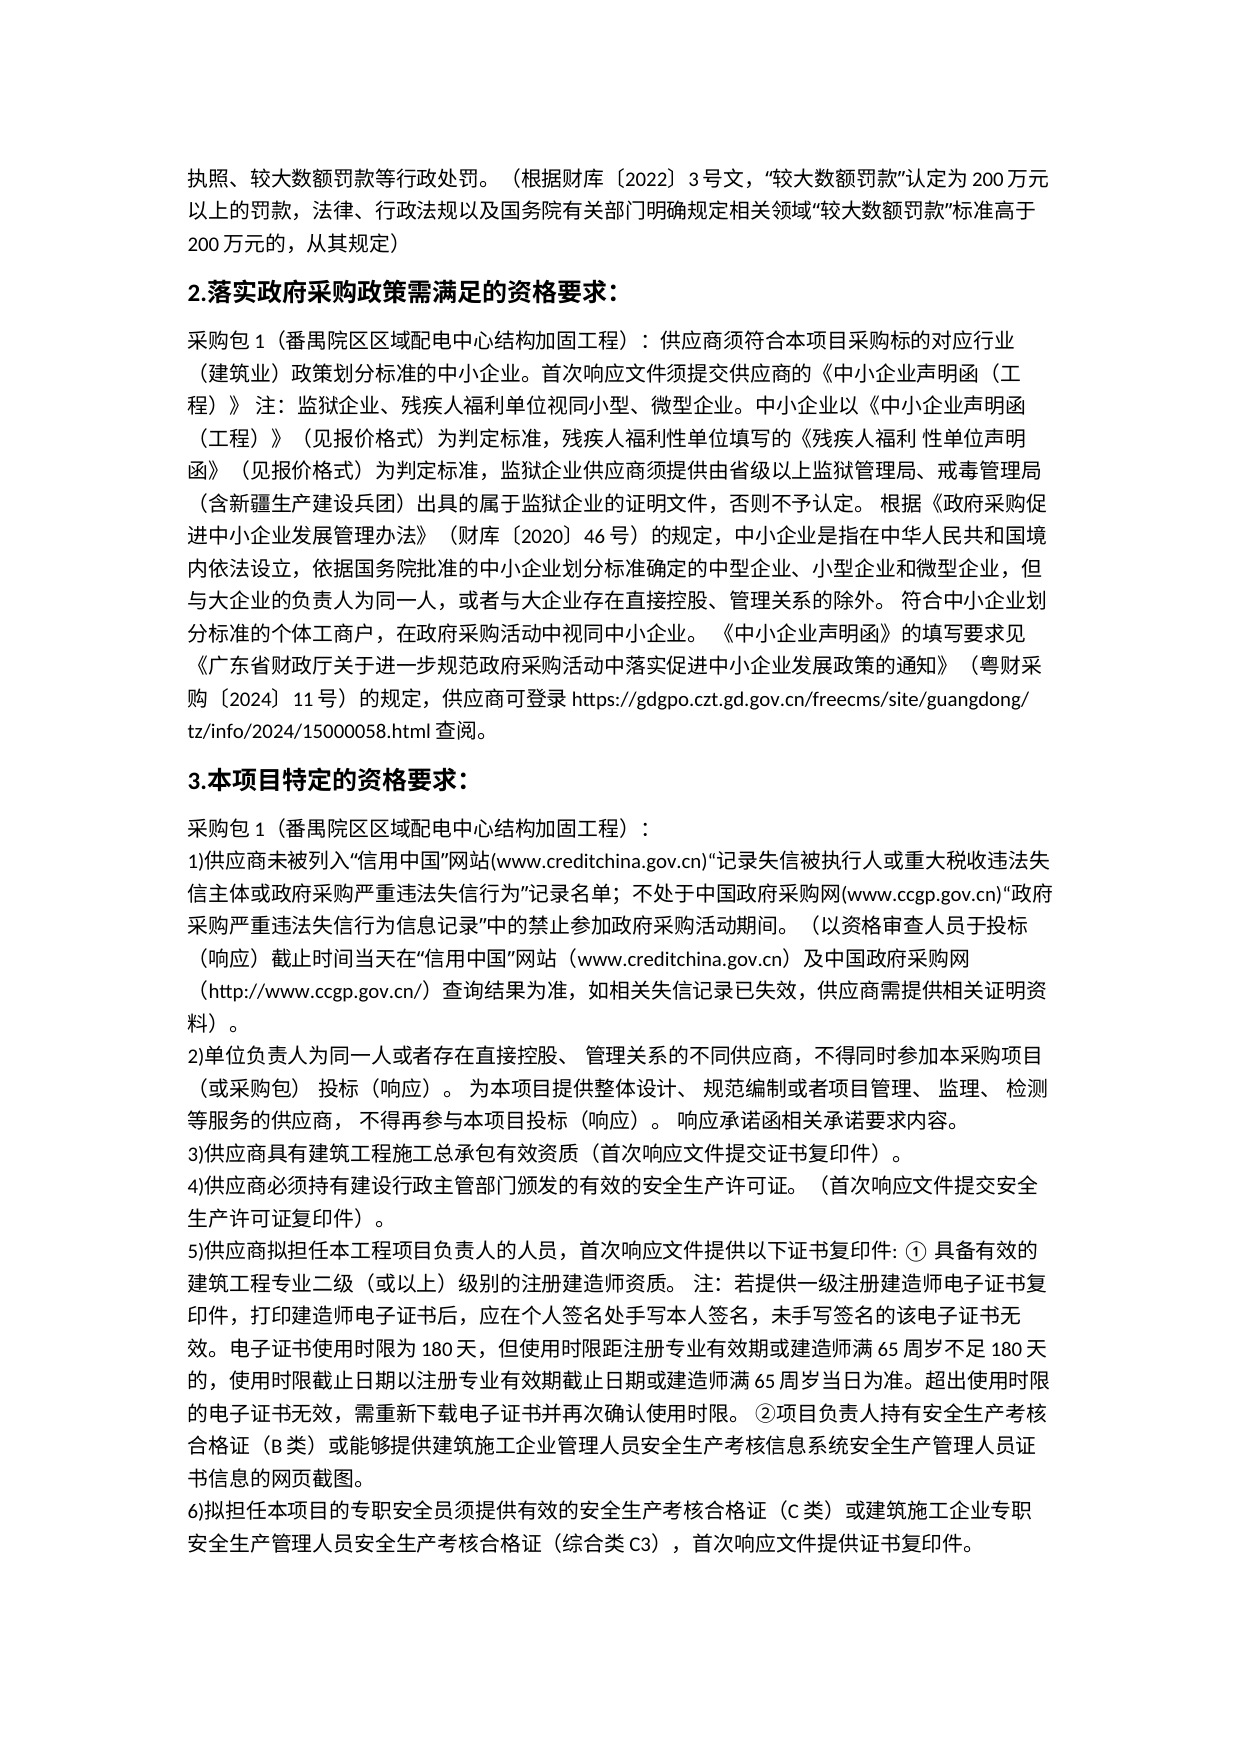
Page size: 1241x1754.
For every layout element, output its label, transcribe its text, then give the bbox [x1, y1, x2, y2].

text 2)单位负责人为同一人或者存在直接控股、 管理关系的不同供应商，不得同时参加本采购项目（或采购包） 投标（响应）。 为本项目提供整体设计、 规范编制或者项目管理、 监理、 检测等服务的供应商， 不得再参与本项目投标（响应）。 响应承诺函相关承诺要求内容。 [187, 1039, 1053, 1137]
text 6)拟担任本项目的专职安全员须提供有效的安全生产考核合格证（C类）或建筑施工企业专职安全生产管理人员安全生产考核合格证（综合类C3），首次响应文件提供证书复印件。 [187, 1494, 1053, 1559]
text 3.本项目特定的资格要求： [187, 747, 1053, 812]
text 4)供应商必须持有建设行政主管部门颁发的有效的安全生产许可证。（首次响应文件提交安全生产许可证复印件）。 [187, 1169, 1053, 1234]
text 2.落实政府采购政策需满足的资格要求： [187, 259, 1053, 324]
text 采购包1（番禺院区区域配电中心结构加固工程）： [187, 812, 1053, 844]
text 1)供应商未被列入“信用中国”网站(www.creditchina.gov.cn)“记录失信被执行人或重大税收违法失信主体或政府采购严重违法失信行为”记录名单；不处于中国政府采购网(www.ccgp.gov.cn)“政府采购严重违法失信行为信息记录”中的禁止参加政府采购活动期间。（以资格审查人员于投标（响应）截止时间当天在“信用中国”网站（www.creditchina.gov.cn）及中国政府采购网（http://www.ccgp.gov.cn/）查询结果为准，如相关失信记录已失效，供应商需提供相关证明资料）。 [187, 844, 1053, 1039]
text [187, 162, 1053, 259]
text 3)供应商具有建筑工程施工总承包有效资质（首次响应文件提交证书复印件）。 [187, 1137, 1053, 1169]
text 采购包1（番禺院区区域配电中心结构加固工程）：供应商须符合本项目采购标的对应行业（建筑业）政策划分标准的中小企业。首次响应文件须提交供应商的《中小企业声明函（工程）》 注：监狱企业、残疾人福利单位视同小型、微型企业。中小企业以《中小企业声明函（工程）》（见报价格式）为判定标准，残疾人福利性单位填写的《残疾人福利 性单位声明函》（见报价格式）为判定标准，监狱企业供应商须提供由省级以上监狱管理局、戒毒管理局（含新疆生产建设兵团）出具的属于监狱企业的证明文件，否则不予认定。 根据《政府采购促进中小企业发展管理办法》（财库〔2020〕46号）的规定，中小企业是指在中华人民共和国境内依法设立，依据国务院批准的中小企业划分标准确定的中型企业、小型企业和微型企业，但与大企业的负责人为同一人，或者与大企业存在直接控股、管理关系的除外。 符合中小企业划分标准的个体工商户，在政府采购活动中视同中小企业。 《中小企业声明函》的填写要求见《广东省财政厅关于进一步规范政府采购活动中落实促进中小企业发展政策的通知》（粤财采购〔2024〕11号）的规定，供应商可登录https://gdgpo.czt.gd.gov.cn/freecms/site/guangdong/tz/info/2024/15000058.html查阅。 [187, 324, 1053, 747]
text 5)供应商拟担任本工程项目负责人的人员，首次响应文件提供以下证书复印件: ①具备有效的建筑工程专业二级（或以上）级别的注册建造师资质。 注：若提供一级注册建造师电子证书复印件，打印建造师电子证书后，应在个人签名处手写本人签名，未手写签名的该电子证书无效。电子证书使用时限为180天，但使用时限距注册专业有效期或建造师满65周岁不足180天的，使用时限截止日期以注册专业有效期截止日期或建造师满65周岁当日为准。超出使用时限的电子证书无效，需重新下载电子证书并再次确认使用时限。 ②项目负责人持有安全生产考核合格证（B类）或能够提供建筑施工企业管理人员安全生产考核信息系统安全生产管理人员证书信息的网页截图。 [187, 1234, 1053, 1494]
